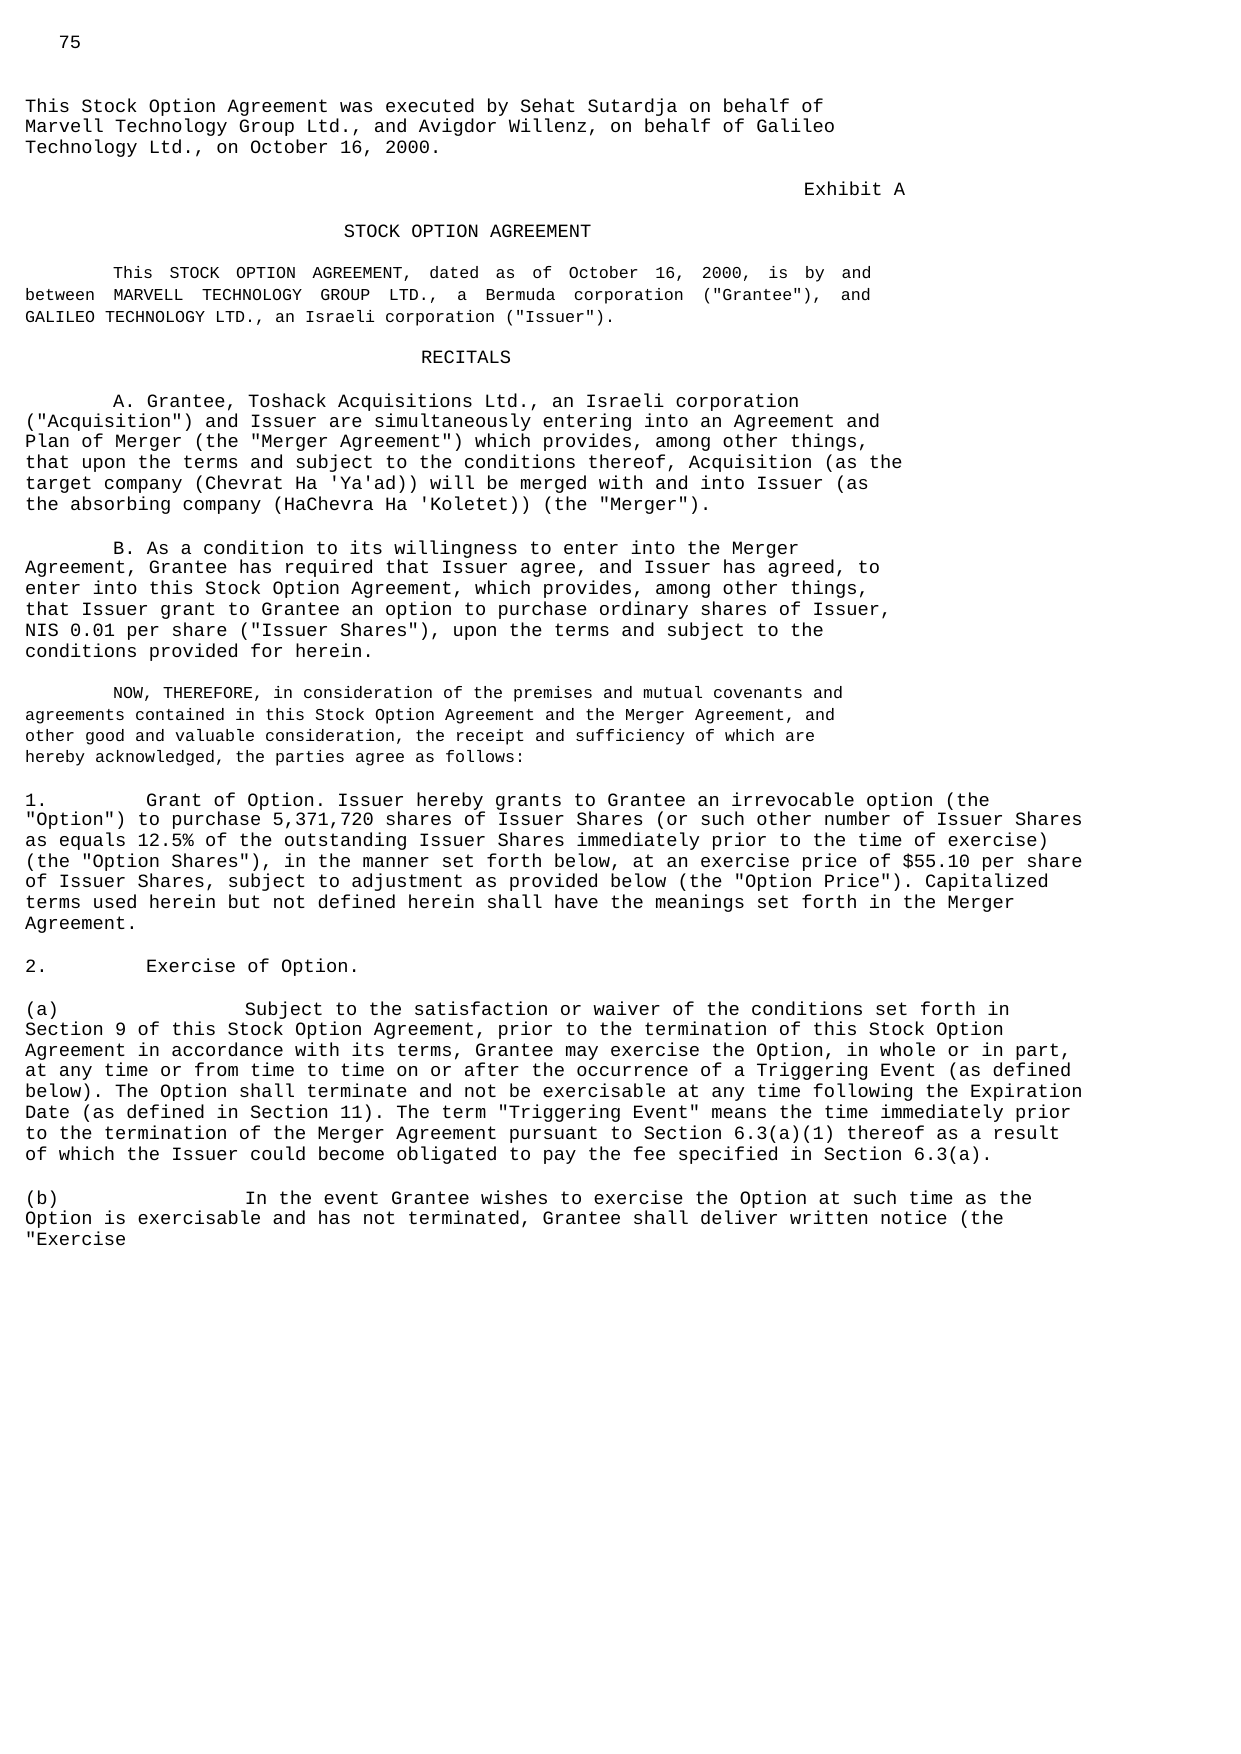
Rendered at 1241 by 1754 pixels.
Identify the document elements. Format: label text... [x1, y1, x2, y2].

list Subject to the satisfaction or waiver of the conditions set forth in Section 9 of this Stock Option Agreement, prior to the termination of this Stock Option Agreement in accordance with its terms, Grantee may exercise the Option, in whole or in part, at any time or from time to time on or after the occurrence of a Triggering Event (as defined below). The Option shall terminate and not be exercisable at any time following the Expiration Date (as defined in Section 11). The term "Triggering Event" means the time immediately prior to the termination of the Merger Agreement pursuant to Section 6.3(a)(1) thereof as a result of which the Issuer could become obligated to pay the fee specified in Section 6.3(a). [25, 999, 1090, 1166]
text This Stock Option Agreement was executed by Sehat Sutardja on behalf of Marvell Technology Group Ltd., and Avigdor Willenz, on behalf of Galileo Technology Ltd., on October 16, 2000. [25, 96, 894, 159]
list Grant of Option. Issuer hereby grants to Grantee an irrevocable option (the "Option") to purchase 5,371,720 shares of Issuer Shares (or such other number of Issuer Shares as equals 12.5% of the outstanding Issuer Shares immediately prior to the time of exercise) (the "Option Shares"), in the manner set forth below, at an exercise price of $55.10 per share of Issuer Shares, subject to adjustment as provided below (the "Option Price"). Capitalized terms used herein but not defined herein shall have the meanings set forth in the Merger Agreement. [25, 789, 1090, 935]
text A. Grantee, Toshack Acquisitions Ltd., an Israeli corporation ("Acquisition") and Issuer are simultaneously entering into an Agreement and Plan of Merger (the "Merger Agreement") which provides, among other things, that upon the terms and subject to the conditions thereof, Acquisition (as the target company (Chevrat Ha 'Ya'ad)) will be merged with and into Issuer (as the absorbing company (HaChevra Ha 'Koletet)) (the "Merger"). [25, 391, 905, 516]
text B. As a condition to its willingness to enter into the Merger Agreement, Grantee has required that Issuer agree, and Issuer has agreed, to enter into this Stock Option Agreement, which provides, among other things, that Issuer grant to Grantee an option to purchase ordinary shares of Issuer, NIS 0.01 per share ("Issuer Shares"), upon the terms and subject to the conditions provided for herein. [25, 538, 905, 663]
text This STOCK OPTION AGREEMENT, dated as of October 16, 2000, is by and between MARVELL TECHNOLOGY GROUP LTD., a Bermuda corporation ("Grantee"), and GALILEO TECHNOLOGY LTD., an Israeli corporation ("Issuer"). [25, 265, 872, 327]
text 75 [58, 32, 1090, 54]
text NOW, THEREFORE, in consideration of the premises and mutual covenants and agreements contained in this Stock Option Agreement and the Merger Agreement, and other good and valuable consideration, the receipt and sufficiency of which are hereby acknowledged, the parties agree as follows: [25, 684, 872, 768]
text Exhibit A [25, 180, 905, 201]
list Exercise of Option. [25, 957, 1090, 978]
list In the event Grantee wishes to exercise the Option at such time as the Option is exercisable and has not terminated, Grantee shall deliver written notice (the "Exercise [25, 1188, 1090, 1251]
text STOCK OPTION AGREEMENT [344, 222, 1090, 243]
text RECITALS [421, 348, 1090, 369]
